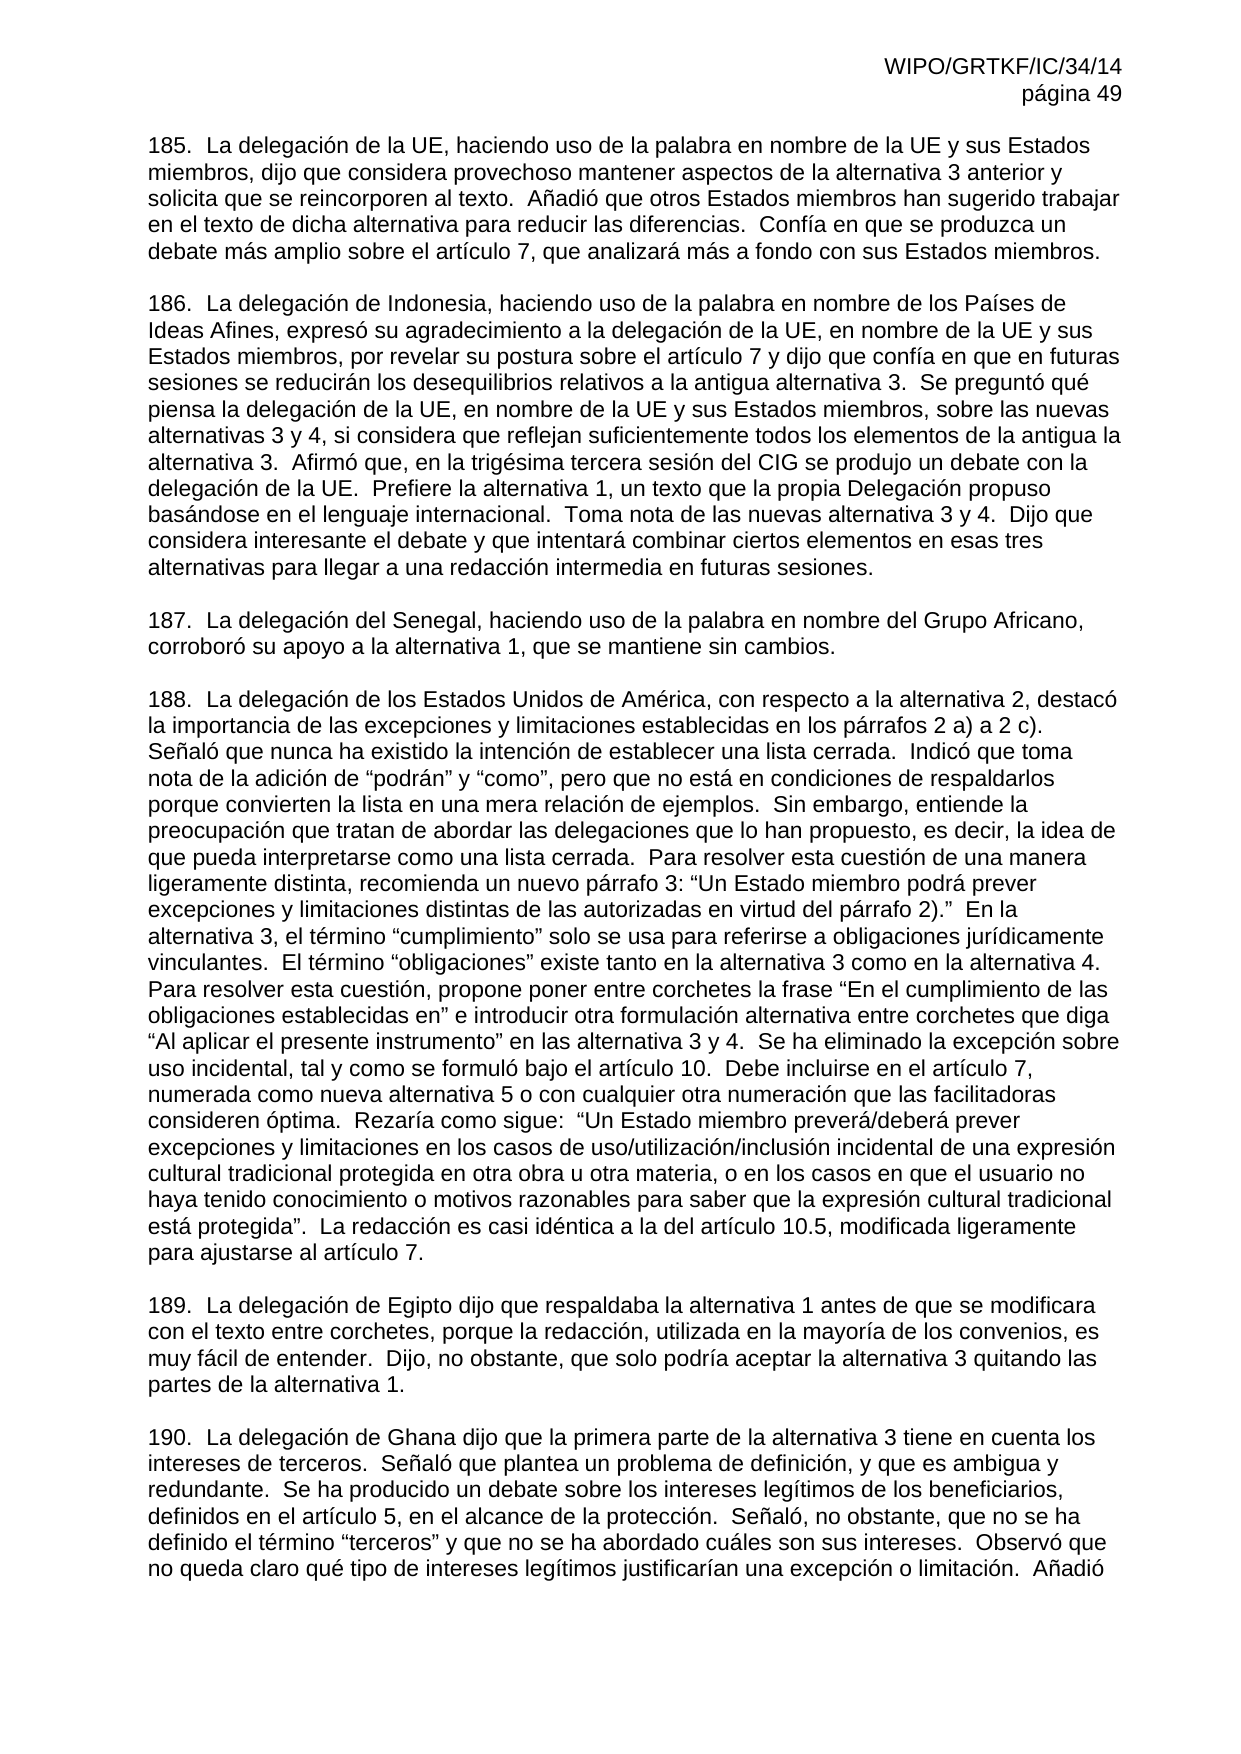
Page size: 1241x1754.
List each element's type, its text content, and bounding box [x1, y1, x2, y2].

list La delegación de los Estados Unidos de América, con respecto a la alternativa 2, destacó la importancia de las excepciones y limitaciones establecidas en los párrafos 2 a) a 2 c). Señaló que nunca ha existido la intención de establecer una lista cerrada. Indicó que toma nota de la adición de “podrán” y “como”, pero que no está en condiciones de respaldarlos porque convierten la lista en una mera relación de ejemplos. Sin embargo, entiende la preocupación que tratan de abordar las delegaciones que lo han propuesto, es decir, la idea de que pueda interpretarse como una lista cerrada. Para resolver esta cuestión de una manera ligeramente distinta, recomienda un nuevo párrafo 3: “Un Estado miembro podrá prever excepciones y limitaciones distintas de las autorizadas en virtud del párrafo 2).” En la alternativa 3, el término “cumplimiento” solo se usa para referirse a obligaciones jurídicamente vinculantes. El término “obligaciones” existe tanto en la alternativa 3 como en la alternativa 4. Para resolver esta cuestión, propone poner entre corchetes la frase “En el cumplimiento de las obligaciones establecidas en” e introducir otra formulación alternativa entre corchetes que diga “Al aplicar el presente instrumento” en las alternativa 3 y 4. Se ha eliminado la excepción sobre uso incidental, tal y como se formuló bajo el artículo 10. Debe incluirse en el artículo 7, numerada como nueva alternativa 5 o con cualquier otra numeración que las facilitadoras consideren óptima. Rezaría como sigue: “Un Estado miembro preverá/deberá prever excepciones y limitaciones en los casos de uso/utilización/inclusión incidental de una expresión cultural tradicional protegida en otra obra u otra materia, o en los casos en que el usuario no haya tenido conocimiento o motivos razonables para saber que la expresión cultural tradicional está protegida”. La redacción es casi idéntica a la del artículo 10.5, modificada ligeramente para ajustarse al artículo 7. [148, 686, 1122, 1265]
list La delegación de Egipto dijo que respaldaba la alternativa 1 antes de que se modificara con el texto entre corchetes, porque la redacción, utilizada en la mayoría de los convenios, es muy fácil de entender. Dijo, no obstante, que solo podría aceptar la alternativa 3 quitando las partes de la alternativa 1. [148, 1292, 1122, 1397]
list La delegación del Senegal, haciendo uso de la palabra en nombre del Grupo Africano, corroboró su apoyo a la alternativa 1, que se mantiene sin cambios. [148, 607, 1122, 659]
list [148, 1423, 1122, 1582]
list La delegación de la UE, haciendo uso de la palabra en nombre de la UE y sus Estados miembros, dijo que considera provechoso mantener aspectos de la alternativa 3 anterior y solicita que se reincorporen al texto. Añadió que otros Estados miembros han sugerido trabajar en el texto de dicha alternativa para reducir las diferencias. Confía en que se produzca un debate más amplio sobre el artículo 7, que analizará más a fondo con sus Estados miembros. [148, 132, 1122, 264]
list La delegación de Indonesia, haciendo uso de la palabra en nombre de los Países de Ideas Afines, expresó su agradecimiento a la delegación de la UE, en nombre de la UE y sus Estados miembros, por revelar su postura sobre el artículo 7 y dijo que confía en que en futuras sesiones se reducirán los desequilibrios relativos a la antigua alternativa 3. Se preguntó qué piensa la delegación de la UE, en nombre de la UE y sus Estados miembros, sobre las nuevas alternativas 3 y 4, si considera que reflejan suficientemente todos los elementos de la antigua la alternativa 3. Afirmó que, en la trigésima tercera sesión del CIG se produjo un debate con la delegación de la UE. Prefiere la alternativa 1, un texto que la propia Delegación propuso basándose en el lenguaje internacional. Toma nota de las nuevas alternativa 3 y 4. Dijo que considera interesante el debate y que intentará combinar ciertos elementos en esas tres alternativas para llegar a una redacción intermedia en futuras sesiones. [148, 290, 1122, 580]
